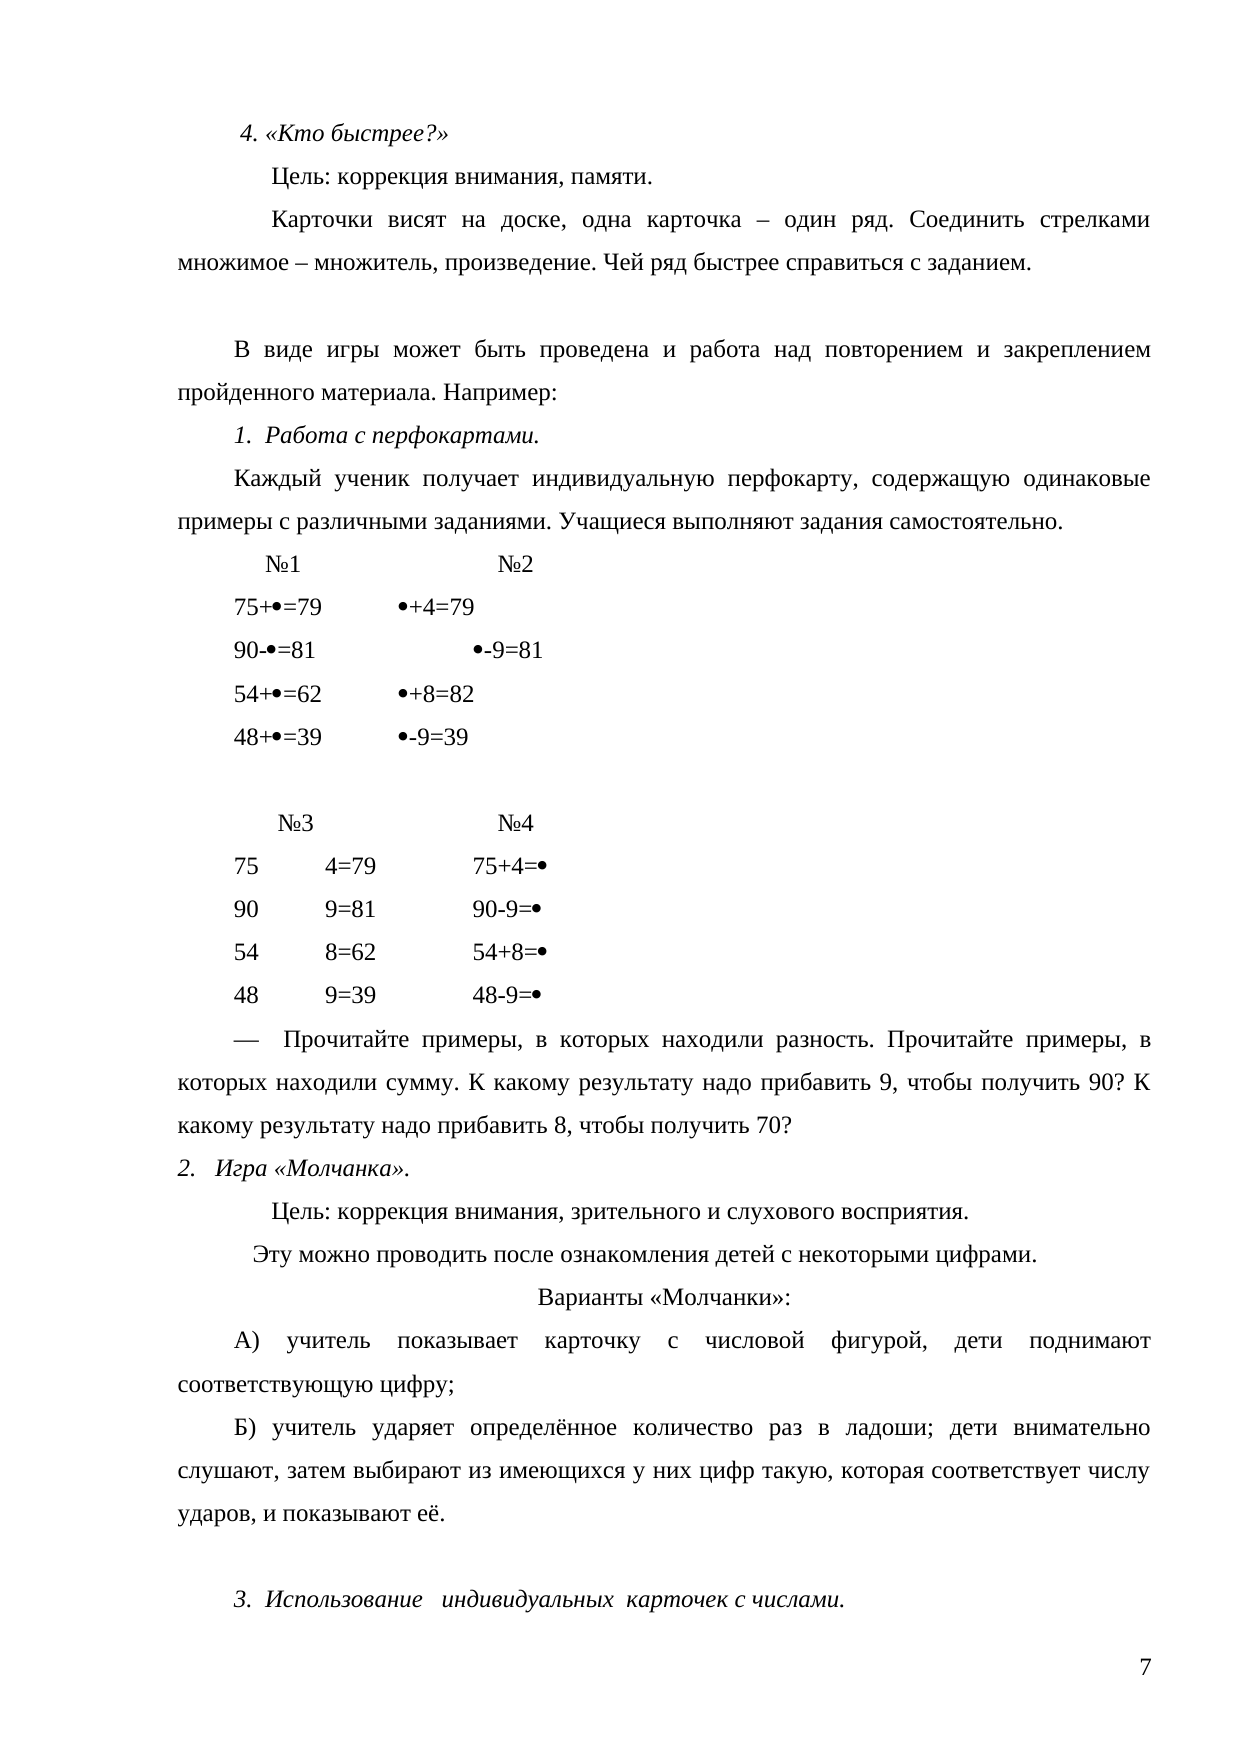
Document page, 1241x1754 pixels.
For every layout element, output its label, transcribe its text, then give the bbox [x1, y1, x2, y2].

text — Прочитайте примеры, в которых находили разность. Прочитайте примеры, в которых находили сумму. К какому результату надо прибавить 9, чтобы получить 90? К какому результату надо прибавить 8, чтобы получить 70? [177, 1024, 1152, 1139]
text Цель: коррекция внимания, зрительного и слухового восприятия. [233, 1196, 1152, 1225]
text 48+=39 -9=39 [177, 722, 1152, 751]
text 75 4=79 75+4= [177, 851, 1152, 880]
text 1. Работа с перфокартами. [177, 420, 1152, 449]
list Игра «Молчанка». [177, 1153, 1152, 1182]
text В виде игры может быть проведена и работа над повторением и закреплением пройденного материала. Например: [177, 334, 1152, 406]
text 54+=62 +8=82 [177, 679, 1152, 707]
text Цель: коррекция внимания, памяти. [177, 161, 1152, 190]
text №1 №2 [177, 549, 1152, 578]
text 75+=79 +4=79 [177, 592, 1152, 621]
text Каждый ученик получает индивидуальную перфокарту, содержащую одинаковые примеры с различными заданиями. Учащиеся выполняют задания самостоятельно. [177, 463, 1152, 535]
text Эту можно проводить после ознакомления детей с некоторыми цифрами. [177, 1239, 1152, 1268]
text А) учитель показывает карточку с числовой фигурой, дети поднимают соответствующую цифру; [177, 1326, 1152, 1397]
text 3. Использование индивидуальных карточек с числами. [177, 1584, 1152, 1613]
text 90 9=81 90-9= [177, 894, 1152, 923]
text №3 №4 [177, 808, 1152, 837]
text Карточки висят на доске, одна карточка – один ряд. Соединить стрелками множимое – множитель, произведение. Чей ряд быстрее справиться с заданием. [177, 204, 1152, 276]
text Варианты «Молчанки»: [177, 1282, 1152, 1311]
text 90-=81 -9=81 [177, 636, 1152, 664]
text Б) учитель ударяет определённое количество раз в ладоши; дети внимательно слушают, затем выбирают из имеющихся у них цифр такую, которая соответствует числу ударов, и показывают её. [177, 1412, 1152, 1527]
text 4. «Кто быстрее?» [177, 118, 1152, 147]
text 48 9=39 48-9= [177, 981, 1152, 1009]
text 54 8=62 54+8= [177, 937, 1152, 966]
